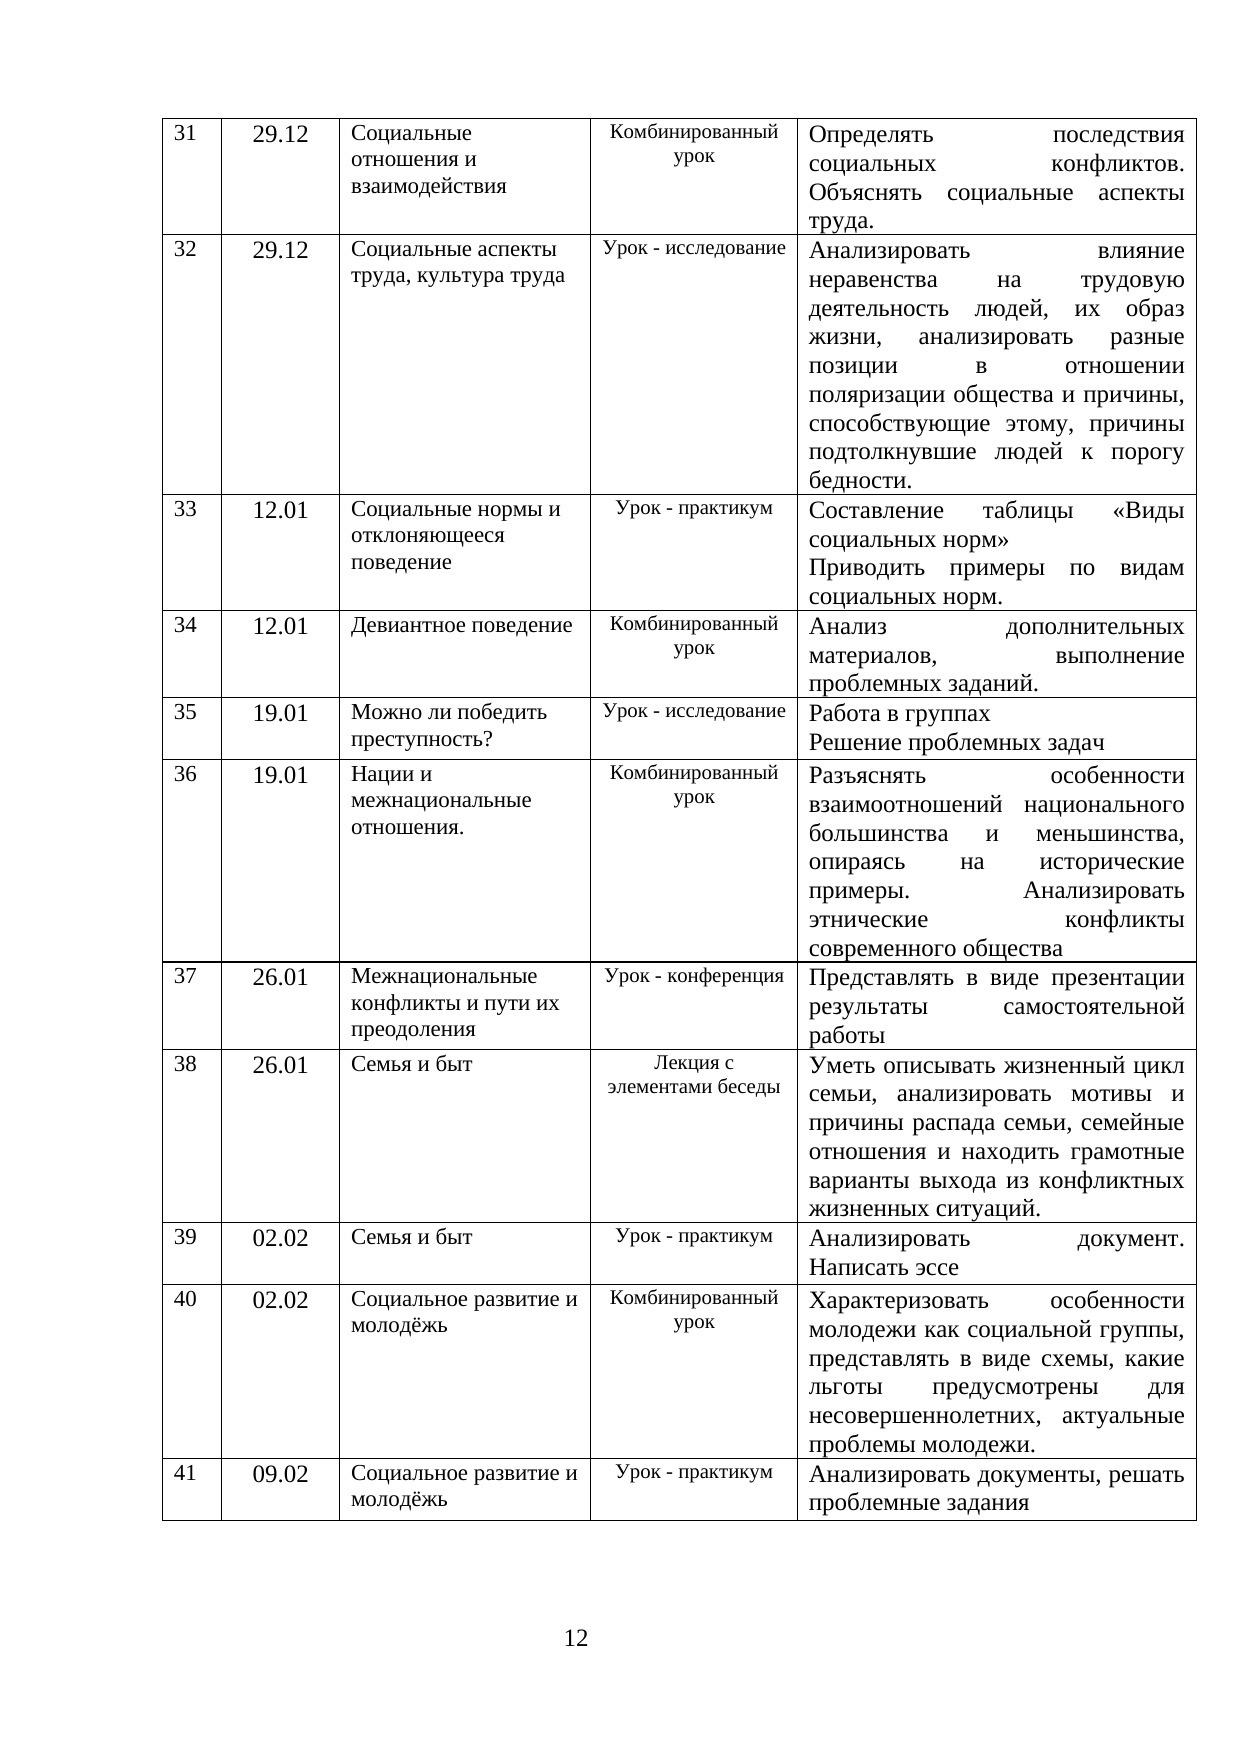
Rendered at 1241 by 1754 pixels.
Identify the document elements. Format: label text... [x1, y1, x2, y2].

table_cell Лекция с элементами беседы [591, 1050, 797, 1222]
table_cell 33 [163, 495, 221, 610]
table_cell Семья и быт [340, 1223, 590, 1284]
table_cell Анализировать документы, решать проблемные задания [798, 1459, 1196, 1519]
table_cell Межнациональные конфликты и пути их преодоления [340, 963, 590, 1049]
table_cell Анализировать влияние неравенства на трудовую деятельность людей, их образ жизни, анализировать разные позиции в отношении поляризации общества и причины, способствующие этому, причины подтолкнувшие людей к порогу бедности. [798, 235, 1196, 494]
table_cell Комбинированный урок [591, 1285, 797, 1458]
table_cell 41 [163, 1459, 221, 1519]
table_cell 39 [163, 1223, 221, 1284]
table_cell 29.12 [222, 119, 339, 234]
table_cell Социальные отношения и взаимодействия [340, 119, 590, 234]
table_cell Урок - практикум [591, 1223, 797, 1284]
table_cell Урок - практикум [591, 1459, 797, 1519]
table_cell Комбинированный урок [591, 119, 797, 234]
table_cell Урок - исследование [591, 698, 797, 759]
table_cell 38 [163, 1050, 221, 1222]
table_cell 12.01 [222, 495, 339, 610]
table_cell 12.01 [222, 611, 339, 697]
table_cell Урок - конференция [591, 963, 797, 1049]
table_cell Социальные аспекты труда, культура труда [340, 235, 590, 494]
table_cell Можно ли победить преступность? [340, 698, 590, 759]
table_cell Разъяснять особенности взаимоотношений национального большинства и меньшинства, опираясь на исторические примеры. Анализировать этнические конфликты современного общества [798, 760, 1196, 961]
table_cell Составление таблицы «Виды социальных норм» Приводить примеры по видам социальных норм. [798, 495, 1196, 610]
table_cell Комбинированный урок [591, 611, 797, 697]
table_cell Комбинированный урок [591, 760, 797, 961]
table_cell 32 [163, 235, 221, 494]
table_cell Девиантное поведение [340, 611, 590, 697]
table_cell 26.01 [222, 1050, 339, 1222]
table_cell 02.02 [222, 1223, 339, 1284]
table_cell 26.01 [222, 963, 339, 1049]
table_cell Анализировать документ. Написать эссе [798, 1223, 1196, 1284]
table_cell 02.02 [222, 1285, 339, 1458]
table_cell 40 [163, 1285, 221, 1458]
table_cell Характеризовать особенности молодежи как социальной группы, представлять в виде схемы, какие льготы предусмотрены для несовершеннолетних, актуальные проблемы молодежи. [798, 1285, 1196, 1458]
table_cell 34 [163, 611, 221, 697]
table_cell Урок - исследование [591, 235, 797, 494]
table_cell Определять последствия социальных конфликтов. Объяснять социальные аспекты труда. [798, 119, 1196, 234]
table_cell 19.01 [222, 760, 339, 961]
table_cell Представлять в виде презентации результаты самостоятельной работы [798, 963, 1196, 1049]
table_cell Семья и быт [340, 1050, 590, 1222]
table_cell Работа в группах Решение проблемных задач [798, 698, 1196, 759]
table_cell Урок - практикум [591, 495, 797, 610]
table_cell Анализ дополнительных материалов, выполнение проблемных заданий. [798, 611, 1196, 697]
table_cell 09.02 [222, 1459, 339, 1519]
table_cell Нации и межнациональные отношения. [340, 760, 590, 961]
table_cell 19.01 [222, 698, 339, 759]
table_cell Уметь описывать жизненный цикл семьи, анализировать мотивы и причины распада семьи, семейные отношения и находить грамотные варианты выхода из конфликтных жизненных ситуаций. [798, 1050, 1196, 1222]
table_cell 36 [163, 760, 221, 961]
table_cell Социальное развитие и молодёжь [340, 1459, 590, 1519]
table_cell 29.12 [222, 235, 339, 494]
table_cell 35 [163, 698, 221, 759]
table_cell Социальные нормы и отклоняющееся поведение [340, 495, 590, 610]
table_cell 37 [163, 963, 221, 1049]
table_cell Социальное развитие и молодёжь [340, 1285, 590, 1458]
table_cell 31 [163, 119, 221, 234]
